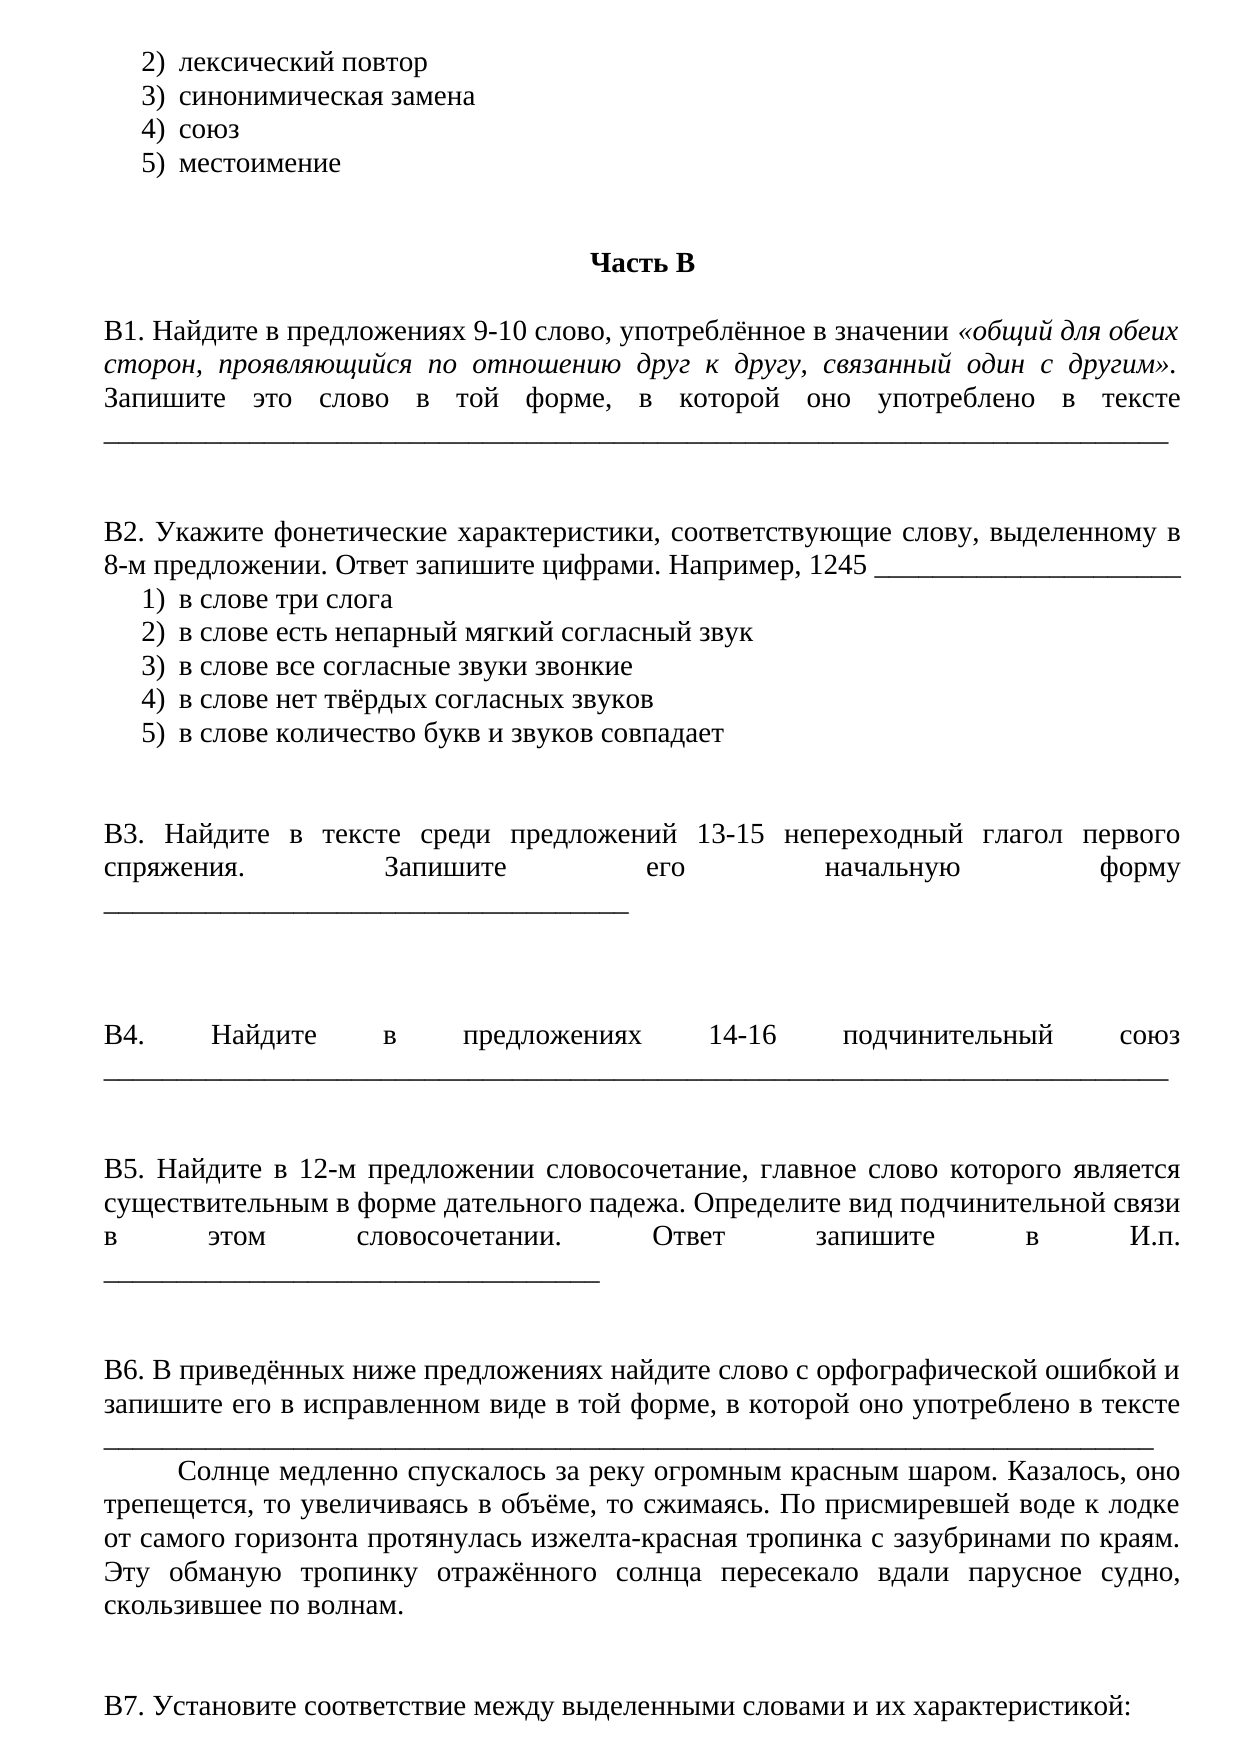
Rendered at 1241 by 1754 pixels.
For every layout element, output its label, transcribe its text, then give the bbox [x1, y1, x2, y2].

text В6. В приведённых ниже предложениях найдите слово с орфографической ошибкой и запишите его в исправленном виде в той форме, в которой оно употреблено в тексте ________________________________________________________________________ [103, 1352, 1181, 1453]
text В7. Установите соответствие между выделенными словами и их характеристикой: [103, 1688, 1181, 1721]
list союз [141, 111, 1181, 145]
list в слове количество букв и звуков совпадает [141, 715, 1181, 749]
list в слове три слога [141, 581, 1181, 614]
list синонимическая замена [141, 78, 1181, 111]
list в слове есть непарный мягкий согласный звук [141, 614, 1181, 648]
list лексический повтор [141, 44, 1181, 78]
text Солнце медленно спускалось за реку огромным красным шаром. Казалось, оно трепещется, то увеличиваясь в объёме, то сжимаясь. По присмиревшей воде к лодке от самого горизонта протянулась изжелта-красная тропинка с зазубринами по краям. Эту обманую тропинку отражённого солнца пересекало вдали парусное судно, скользившее по волнам. [103, 1453, 1181, 1621]
text В4. Найдите в предложениях 14-16 подчинительный союз _________________________________________________________________________ [103, 1017, 1181, 1084]
list местоимение [141, 145, 1181, 178]
text В3. Найдите в тексте среди предложений 13-15 непереходный глагол первого спряжения. Запишите его начальную форму ____________________________________ [103, 816, 1181, 916]
text Часть В [103, 246, 1181, 279]
text В2. Укажите фонетические характеристики, соответствующие слову, выделенному в 8-м предложении. Ответ запишите цифрами. Например, 1245 _____________________ [103, 514, 1181, 581]
list в слове нет твёрдых согласных звуков [141, 682, 1181, 715]
list в слове все согласные звуки звонкие [141, 648, 1181, 682]
text В5. Найдите в 12-м предложении словосочетание, главное слово которого является существительным в форме дательного падежа. Определите вид подчинительной связи в этом словосочетании. Ответ запишите в И.п. __________________________________ [103, 1151, 1181, 1285]
text В1. Найдите в предложениях 9-10 слово, употреблённое в значении «общий для обеих сторон, проявляющийся по отношению друг к другу, связанный один с другим». Запишите это слово в той форме, в которой оно употреблено в тексте _________________________________________________________________________ [103, 313, 1181, 447]
